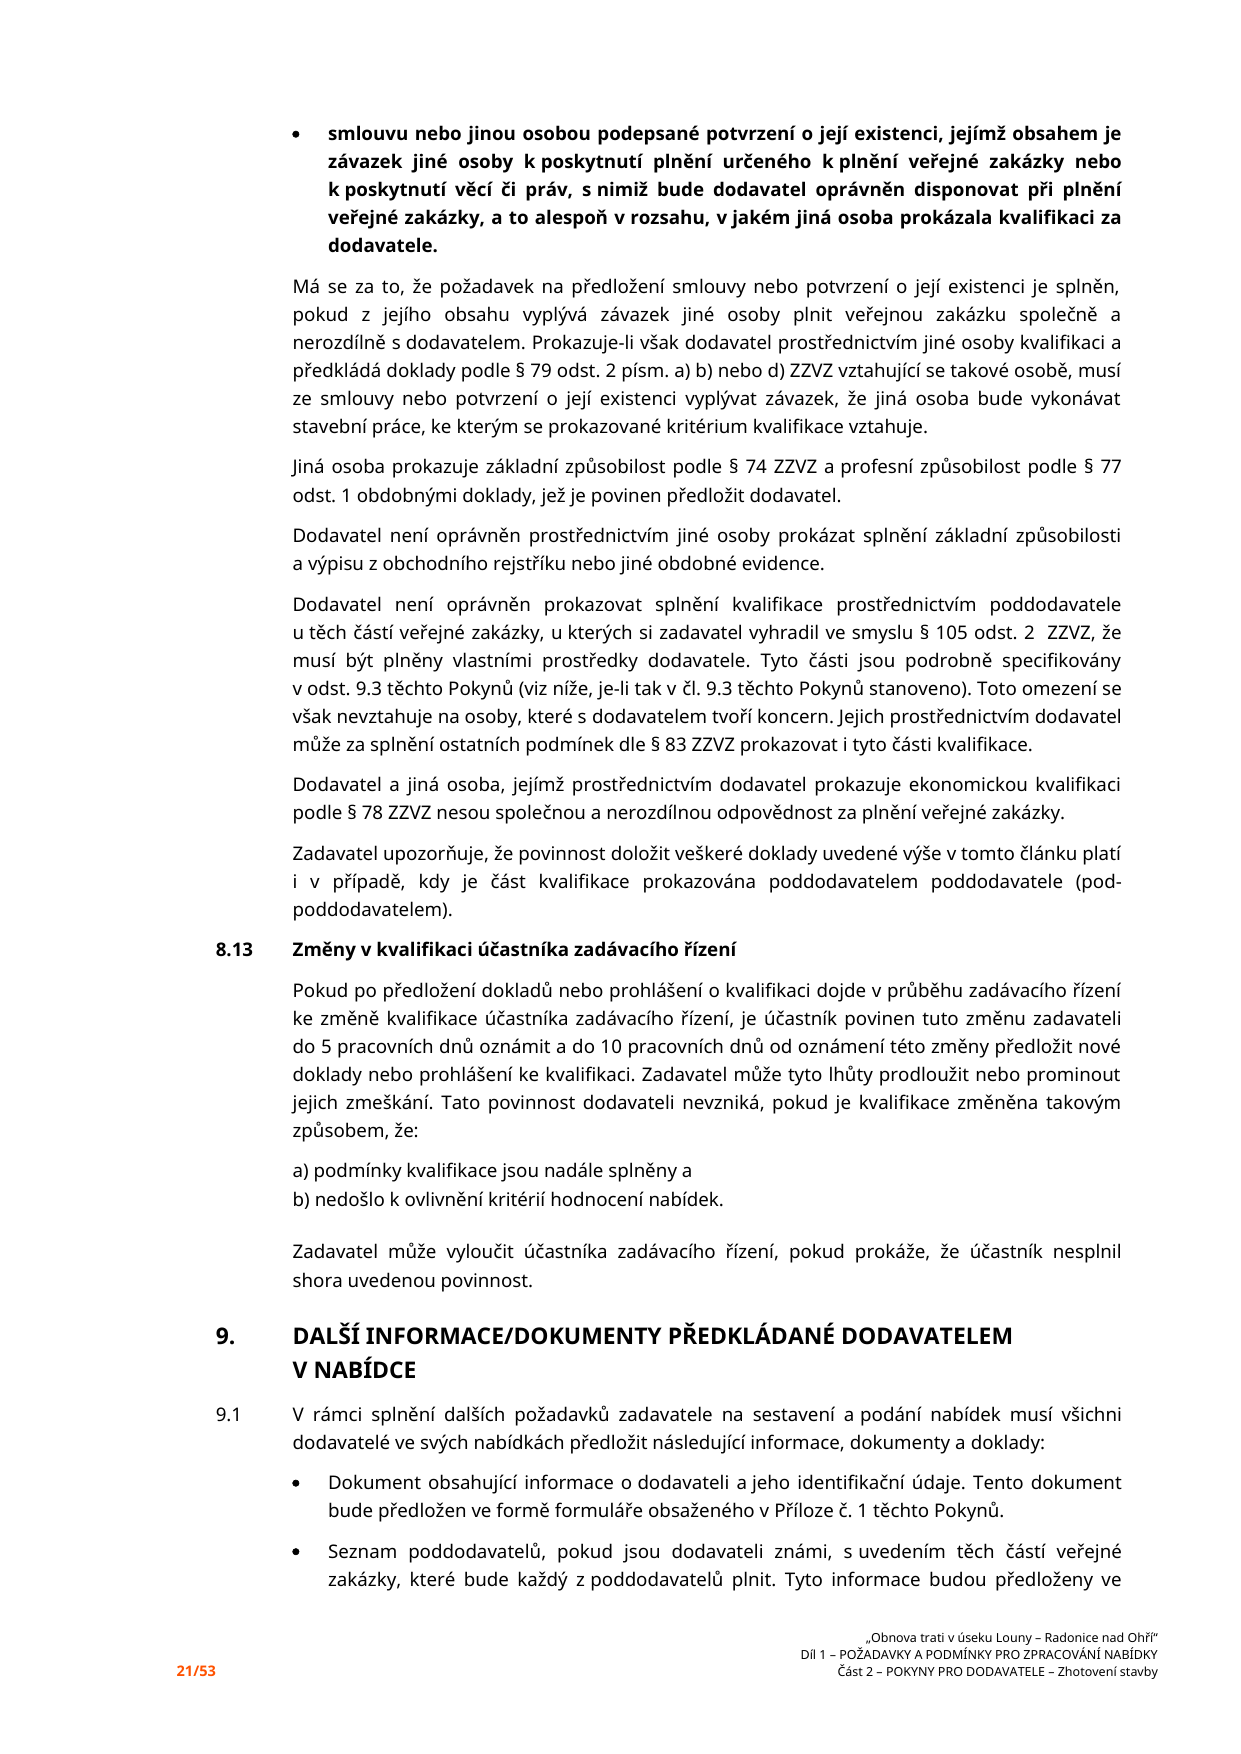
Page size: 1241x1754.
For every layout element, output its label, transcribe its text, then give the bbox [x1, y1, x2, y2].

text Má se za to, že požadavek na předložení smlouvy nebo potvrzení o její existenci je splněn, pokud z jejího obsahu vyplývá závazek jiné osoby plnit veřejnou zakázku společně a nerozdílně s dodavatelem. Prokazuje-li však dodavatel prostřednictvím jiné osoby kvalifikaci a předkládá doklady podle § 79 odst. 2 písm. a) b) nebo d) ZZVZ vztahující se takové osobě, musí ze smlouvy nebo potvrzení o její existenci vyplývat závazek, že jiná osoba bude vykonávat stavební práce, ke kterým se prokazované kritérium kvalifikace vztahuje. [292, 273, 1122, 439]
text a) podmínky kvalifikace jsou nadále splněny a [292, 1158, 1122, 1183]
text DALŠÍ INFORMACE/DOKUMENTY PŘEDKLÁDANÉ DODAVATELEM v NABÍDCE [216, 1320, 1122, 1386]
text smlouvu nebo jinou osobou podepsané potvrzení o její existenci, jejímž obsahem je závazek jiné osoby k poskytnutí plnění určeného k plnění veřejné zakázky nebo k poskytnutí věcí či práv, s nimiž bude dodavatel oprávněn disponovat při plnění veřejné zakázky, a to alespoň v rozsahu, v jakém jiná osoba prokázala kvalifikaci za dodavatele. [292, 121, 1122, 258]
text Dokument obsahující informace o dodavateli a jeho identifikační údaje. Tento dokument bude předložen ve formě formuláře obsaženého v Příloze č. 1 těchto Pokynů. [292, 1470, 1122, 1523]
text Zadavatel upozorňuje, že povinnost doložit veškeré doklady uvedené výše v tomto článku platí i v případě, kdy je část kvalifikace prokazována poddodavatelem poddodavatele (pod-poddodavatelem). [292, 840, 1122, 922]
text Pokud po předložení dokladů nebo prohlášení o kvalifikaci dojde v průběhu zadávacího řízení ke změně kvalifikace účastníka zadávacího řízení, je účastník povinen tuto změnu zadavateli do 5 pracovních dnů oznámit a do 10 pracovních dnů od oznámení této změny předložit nové doklady nebo prohlášení ke kvalifikaci. Zadavatel může tyto lhůty prodloužit nebo prominout jejich zmeškání. Tato povinnost dodavateli nevzniká, pokud je kvalifikace změněna takovým způsobem, že: [292, 977, 1122, 1143]
text Dodavatel není oprávněn prostřednictvím jiné osoby prokázat splnění základní způsobilosti a výpisu z obchodního rejstříku nebo jiné obdobné evidence. [292, 522, 1122, 576]
text Změny v kvalifikaci účastníka zadávacího řízení [216, 937, 1122, 962]
text b) nedošlo k ovlivnění kritérií hodnocení nabídek. [292, 1186, 1122, 1211]
text V rámci splnění dalších požadavků zadavatele na sestavení a podání nabídek musí všichni dodavatelé ve svých nabídkách předložit následující informace, dokumenty a doklady: [216, 1401, 1122, 1455]
text Dodavatel není oprávněn prokazovat splnění kvalifikace prostřednictvím poddodavatele u těch částí veřejné zakázky, u kterých si zadavatel vyhradil ve smyslu § 105 odst. 2 ZZVZ, že musí být plněny vlastními prostředky dodavatele. Tyto části jsou podrobně specifikovány v odst. 9.3 těchto Pokynů (viz níže, je-li tak v čl. 9.3 těchto Pokynů stanoveno). Toto omezení se však nevztahuje na osoby, které s dodavatelem tvoří koncern. Jejich prostřednictvím dodavatel může za splnění ostatních podmínek dle § 83 ZZVZ prokazovat i tyto části kvalifikace. [292, 591, 1122, 757]
text Zadavatel může vyloučit účastníka zadávacího řízení, pokud prokáže, že účastník nesplnil shora uvedenou povinnost. [292, 1239, 1122, 1292]
text Dodavatel a jiná osoba, jejímž prostřednictvím dodavatel prokazuje ekonomickou kvalifikaci podle § 78 ZZVZ nesou společnou a nerozdílnou odpovědnost za plnění veřejné zakázky. [292, 772, 1122, 825]
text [292, 1538, 1122, 1592]
text Jiná osoba prokazuje základní způsobilost podle § 74 ZZVZ a profesní způsobilost podle § 77 odst. 1 obdobnými doklady, jež je povinen předložit dodavatel. [292, 454, 1122, 507]
